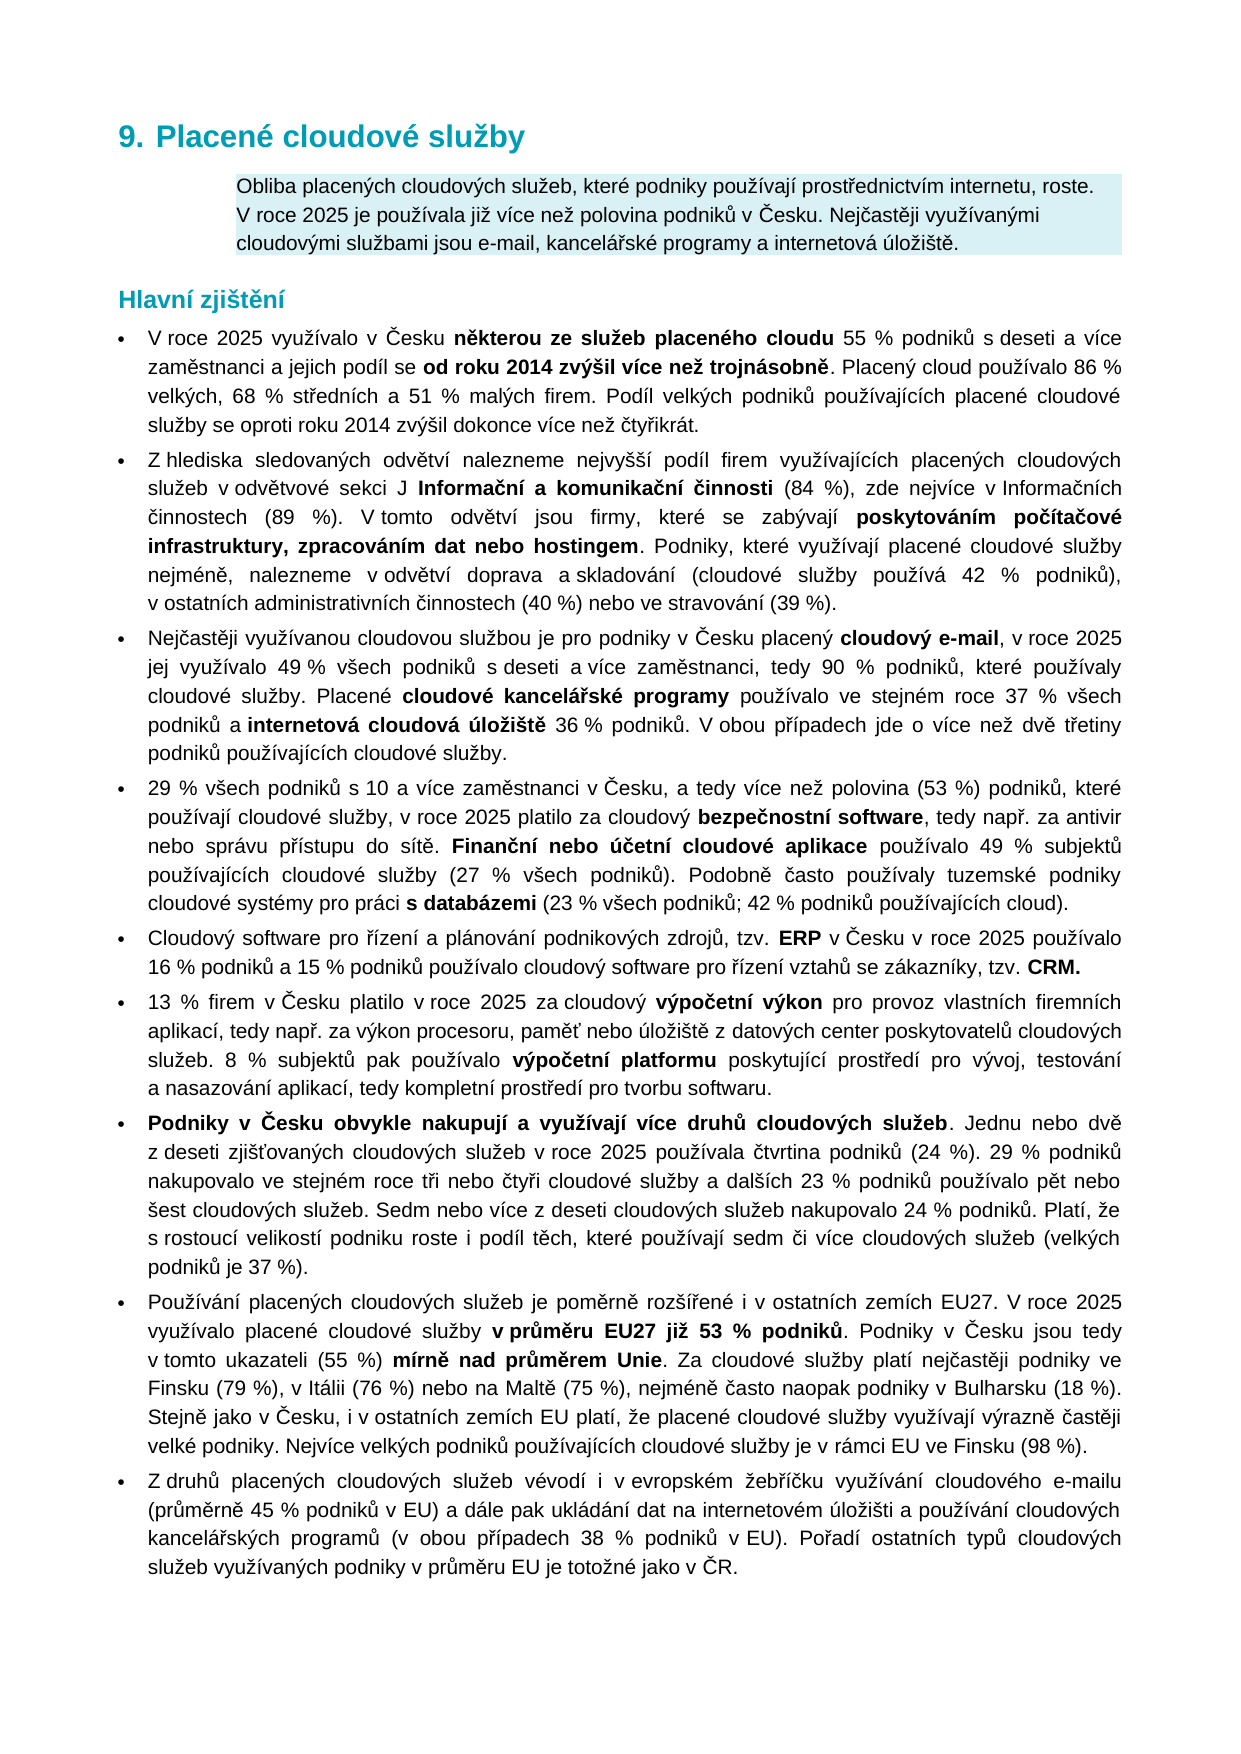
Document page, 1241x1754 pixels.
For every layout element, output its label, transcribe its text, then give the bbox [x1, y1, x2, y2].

list Používání placených cloudových služeb je poměrně rozšířené i v ostatních zemích EU27. V roce 2025 využívalo placené cloudové služby v průměru EU27 již 53 % podniků. Podniky v Česku jsou tedy v tomto ukazateli (55 %) mírně nad průměrem Unie. Za cloudové služby platí nejčastěji podniky ve Finsku (79 %), v Itálii (76 %) nebo na Maltě (75 %), nejméně často naopak podniky v Bulharsku (18 %). Stejně jako v Česku, i v ostatních zemích EU platí, že placené cloudové služby využívají výrazně častěji velké podniky. Nejvíce velkých podniků používajících cloudové služby je v rámci EU ve Finsku (98 %). [118, 1290, 1122, 1458]
text Obliba placených cloudových služeb, které podniky používají prostřednictvím internetu, roste. V roce 2025 je používala již více než polovina podniků v Česku. Nejčastěji využívanými cloudovými službami jsou e-mail, kancelářské programy a internetová úložiště. [236, 174, 1122, 255]
list 13 % firem v Česku platilo v roce 2025 za cloudový výpočetní výkon pro provoz vlastních firemních aplikací, tedy např. za výkon procesoru, paměť nebo úložiště z datových center poskytovatelů cloudových služeb. 8 % subjektů pak používalo výpočetní platformu poskytující prostředí pro vývoj, testování a nasazování aplikací, tedy kompletní prostředí pro tvorbu softwaru. [118, 990, 1122, 1100]
list 29 % všech podniků s 10 a více zaměstnanci v Česku, a tedy více než polovina (53 %) podniků, které používají cloudové služby, v roce 2025 platilo za cloudový bezpečnostní software, tedy např. za antivir nebo správu přístupu do sítě. Finanční nebo účetní cloudové aplikace používalo 49 % subjektů používajících cloudové služby (27 % všech podniků). Podobně často používaly tuzemské podniky cloudové systémy pro práci s databázemi (23 % všech podniků; 42 % podniků používajících cloud). [118, 776, 1122, 915]
list Cloudový software pro řízení a plánování podnikových zdrojů, tzv. ERP v Česku v roce 2025 používalo 16 % podniků a 15 % podniků používalo cloudový software pro řízení vztahů se zákazníky, tzv. CRM. [118, 926, 1122, 979]
subtitle 9. Placené cloudové služby [118, 118, 1122, 154]
list Nejčastěji využívanou cloudovou službou je pro podniky v Česku placený cloudový e-mail, v roce 2025 jej využívalo 49 % všech podniků s deseti a více zaměstnanci, tedy 90 % podniků, které používaly cloudové služby. Placené cloudové kancelářské programy používalo ve stejném roce 37 % všech podniků a internetová cloudová úložiště 36 % podniků. V obou případech jde o více než dvě třetiny podniků používajících cloudové služby. [118, 626, 1122, 765]
list V roce 2025 využívalo v Česku některou ze služeb placeného cloudu 55 % podniků s deseti a více zaměstnanci a jejich podíl se od roku 2014 zvýšil více než trojnásobně. Placený cloud používalo 86 % velkých, 68 % středních a 51 % malých firem. Podíl velkých podniků používajících placené cloudové služby se oproti roku 2014 zvýšil dokonce více než čtyřikrát. [118, 326, 1122, 436]
list Podniky v Česku obvykle nakupují a využívají více druhů cloudových služeb. Jednu nebo dvě z deseti zjišťovaných cloudových služeb v roce 2025 používala čtvrtina podniků (24 %). 29 % podniků nakupovalo ve stejném roce tři nebo čtyři cloudové služby a dalších 23 % podniků používalo pět nebo šest cloudových služeb. Sedm nebo více z deseti cloudových služeb nakupovalo 24 % podniků. Platí, že s rostoucí velikostí podniku roste i podíl těch, které používají sedm či více cloudových služeb (velkých podniků je 37 %). [118, 1111, 1122, 1279]
list Z hlediska sledovaných odvětví nalezneme nejvyšší podíl firem využívajících placených cloudových služeb v odvětvové sekci J Informační a komunikační činnosti (84 %), zde nejvíce v Informačních činnostech (89 %). V tomto odvětví jsou firmy, které se zabývají poskytováním počítačové infrastruktury, zpracováním dat nebo hostingem. Podniky, které využívají placené cloudové služby nejméně, nalezneme v odvětví doprava a skladování (cloudové služby používá 42 % podniků), v ostatních administrativních činnostech (40 %) nebo ve stravování (39 %). [118, 447, 1122, 615]
list Z druhů placených cloudových služeb vévodí i v evropském žebříčku využívání cloudového e-mailu (průměrně 45 % podniků v EU) a dále pak ukládání dat na internetovém úložišti a používání cloudových kancelářských programů (v obou případech 38 % podniků v EU). Pořadí ostatních typů cloudových služeb využívaných podniky v průměru EU je totožné jako v ČR. [118, 1469, 1122, 1579]
subtitle Hlavní zjištění [118, 285, 1122, 314]
